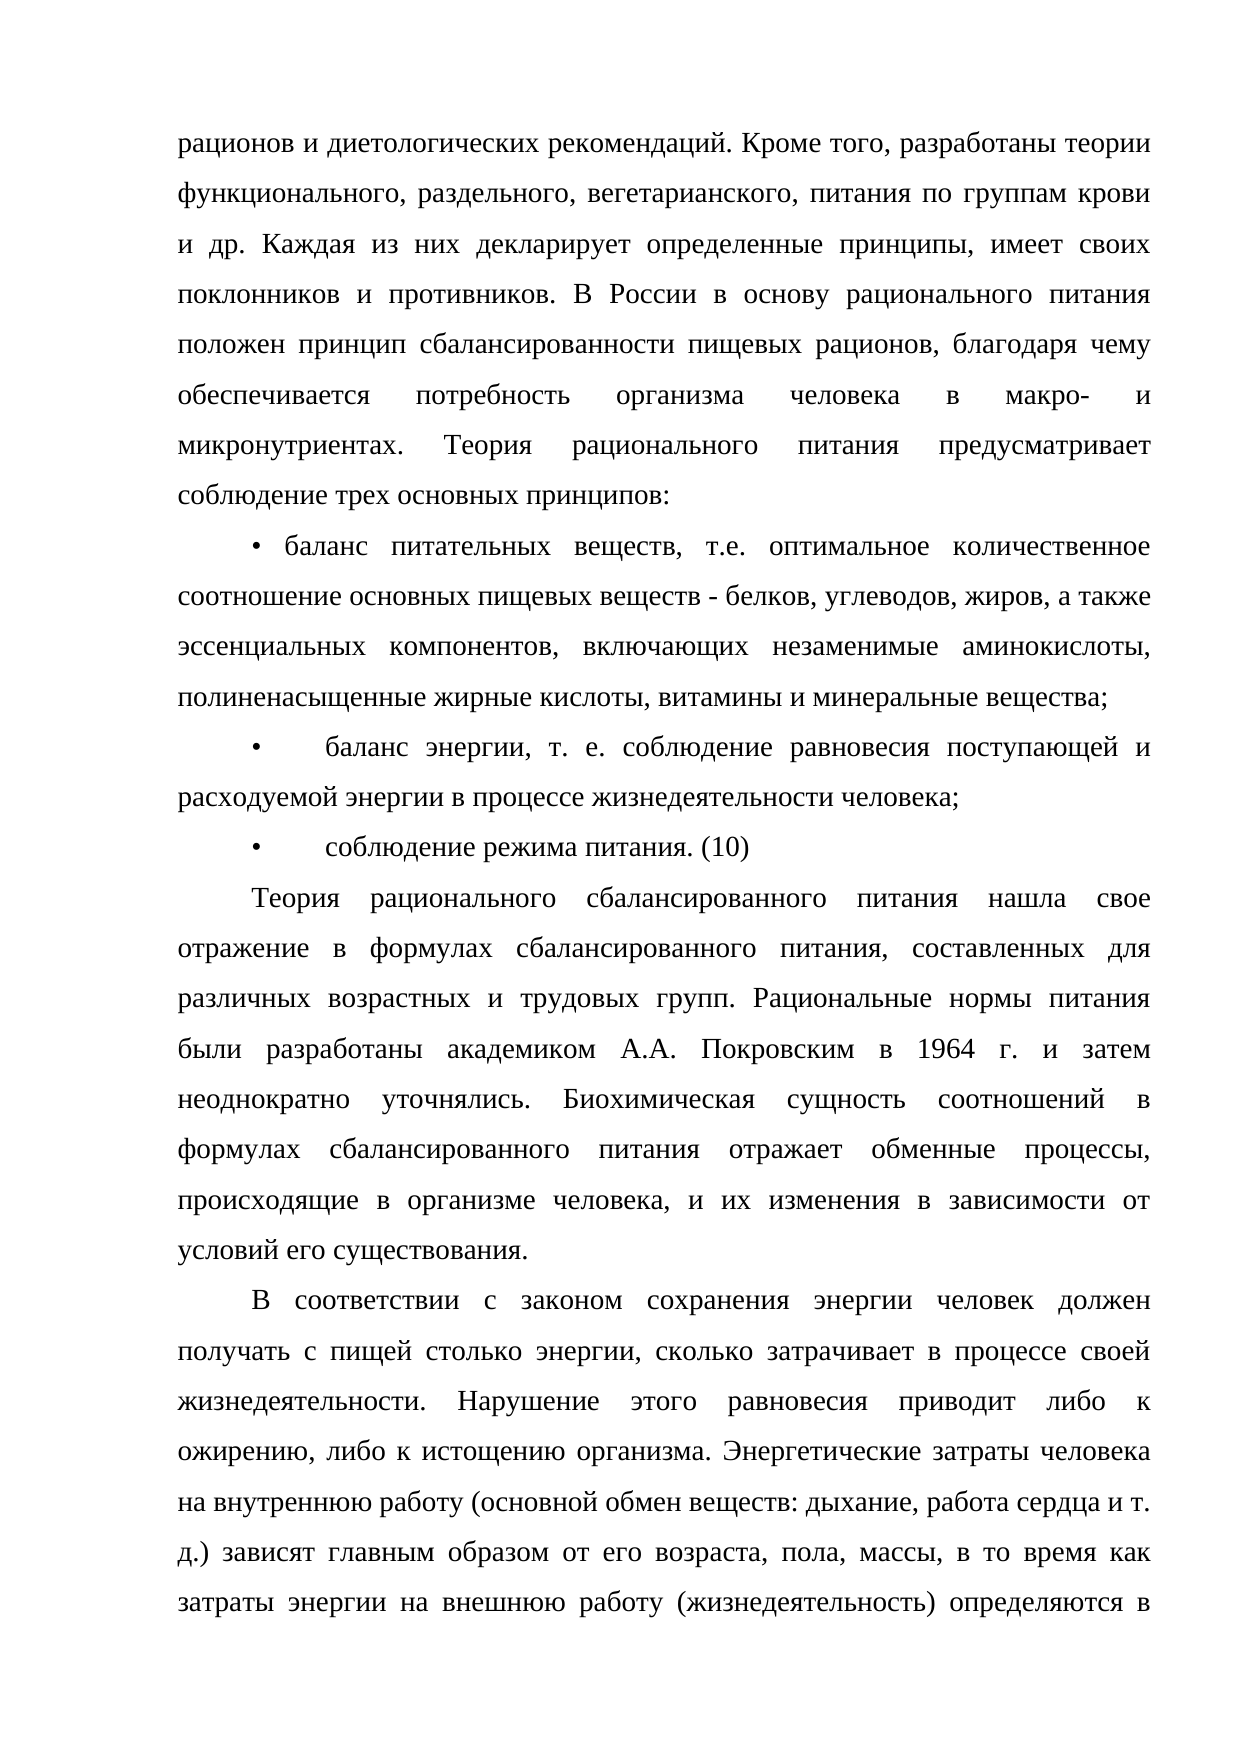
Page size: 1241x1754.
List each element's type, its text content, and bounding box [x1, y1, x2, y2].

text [177, 1282, 1152, 1618]
list соблюдение режима питания. (10) [177, 829, 1152, 863]
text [177, 125, 1152, 511]
list баланс энергии, т. е. соблюдение равновесия поступающей и расходуемой энергии в процессе жизнедеятельности человека; [177, 729, 1152, 813]
text Теория рационального сбалансированного питания нашла свое отражение в формулах сбалансированного питания, составленных для различных возрастных и трудовых групп. Рациональные нормы питания были разработаны академиком А.А. Покровским в . и затем неоднократно уточнялись. Биохимическая сущность соотношений в формулах сбалансированного питания отражает обменные процессы, происходящие в организме человека, и их изменения в зависимости от условий его существования. [177, 880, 1152, 1266]
text • баланс питательных веществ, т.е. оптимальное количественное соотношение основных пищевых веществ - белков, углеводов, жиров, а также эссенциальных компонентов, включающих незаменимые аминокислоты, полиненасыщенные жирные кислоты, витамины и минеральные вещества; [177, 528, 1152, 712]
